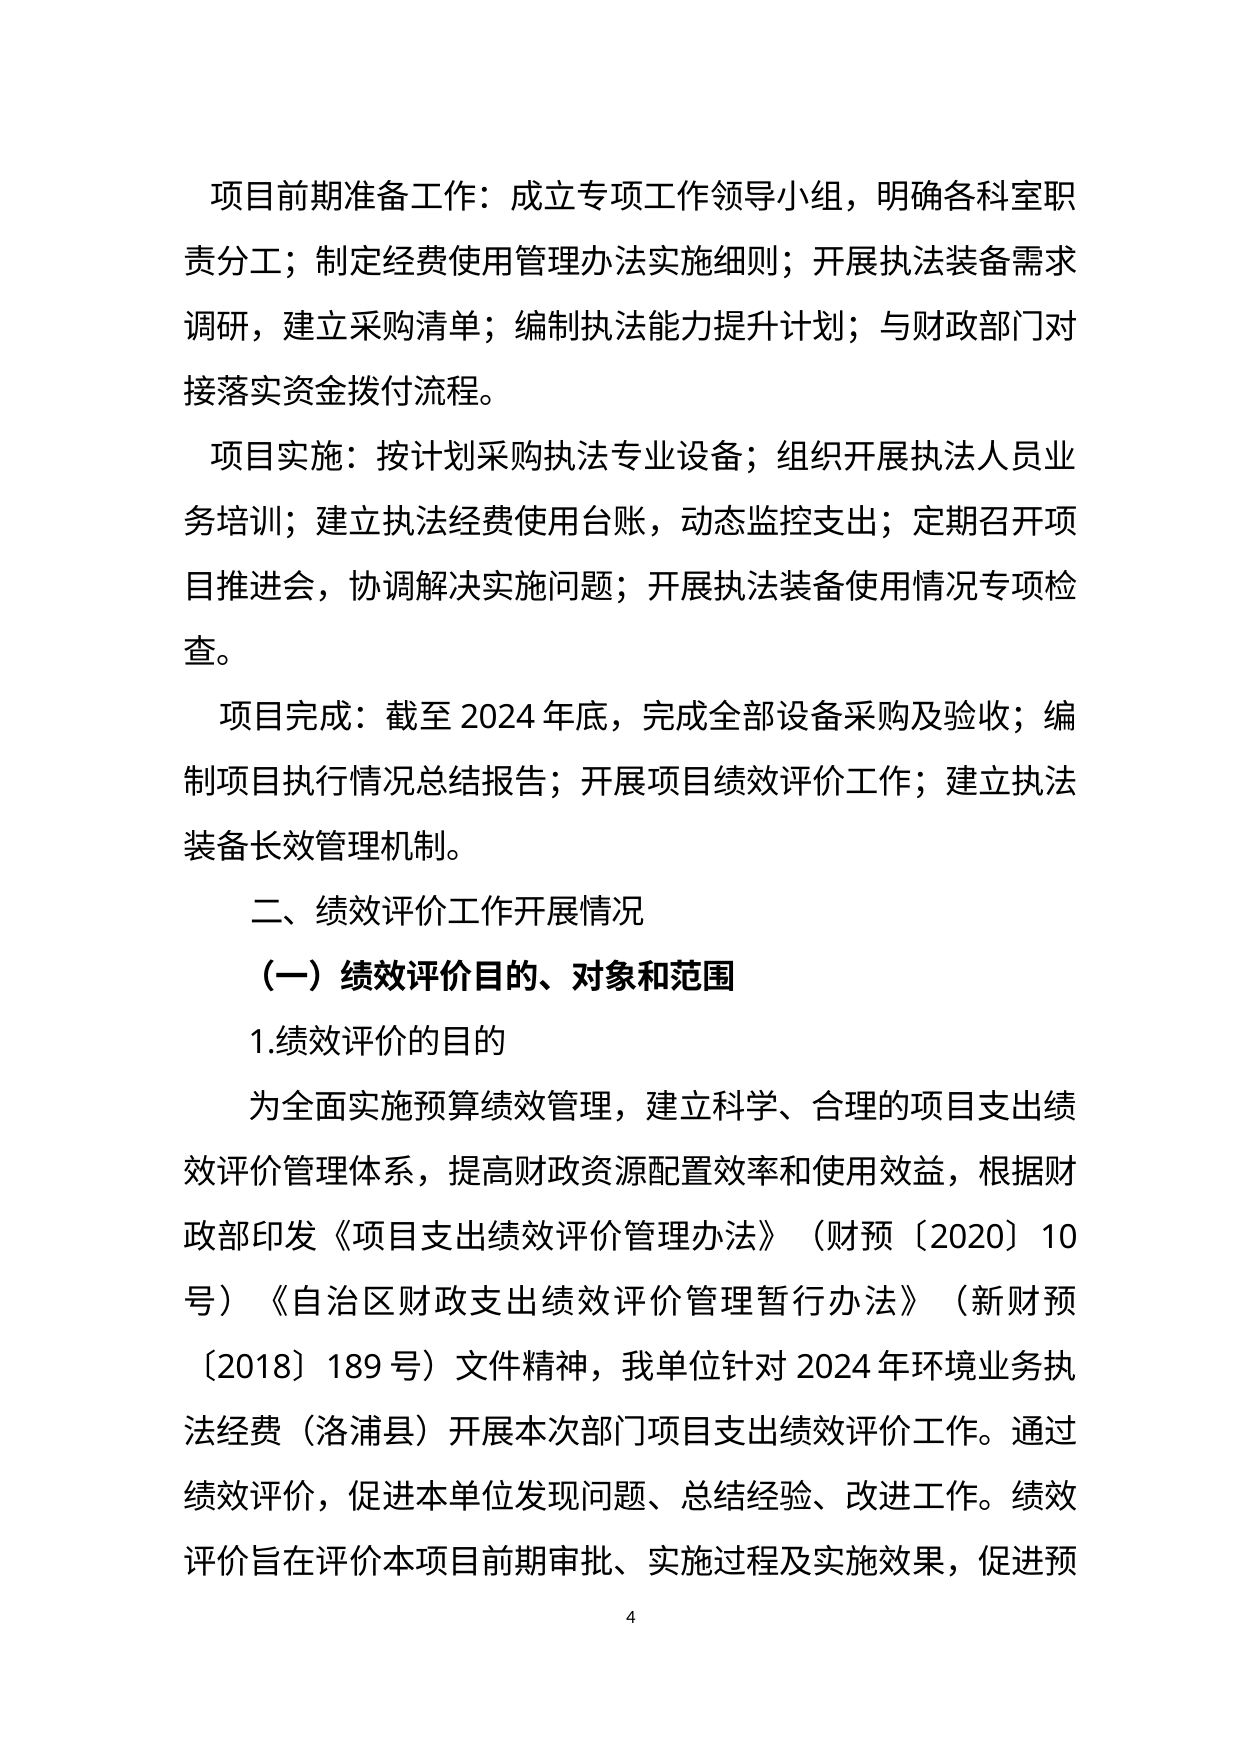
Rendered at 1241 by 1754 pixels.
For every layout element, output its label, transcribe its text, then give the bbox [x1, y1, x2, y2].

text （一）绩效评价目的、对象和范围 [183, 942, 1078, 1007]
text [183, 1072, 1078, 1592]
text 1.绩效评价的目的 [183, 1007, 1078, 1072]
text 二、绩效评价工作开展情况 [183, 877, 1078, 942]
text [183, 162, 1078, 877]
